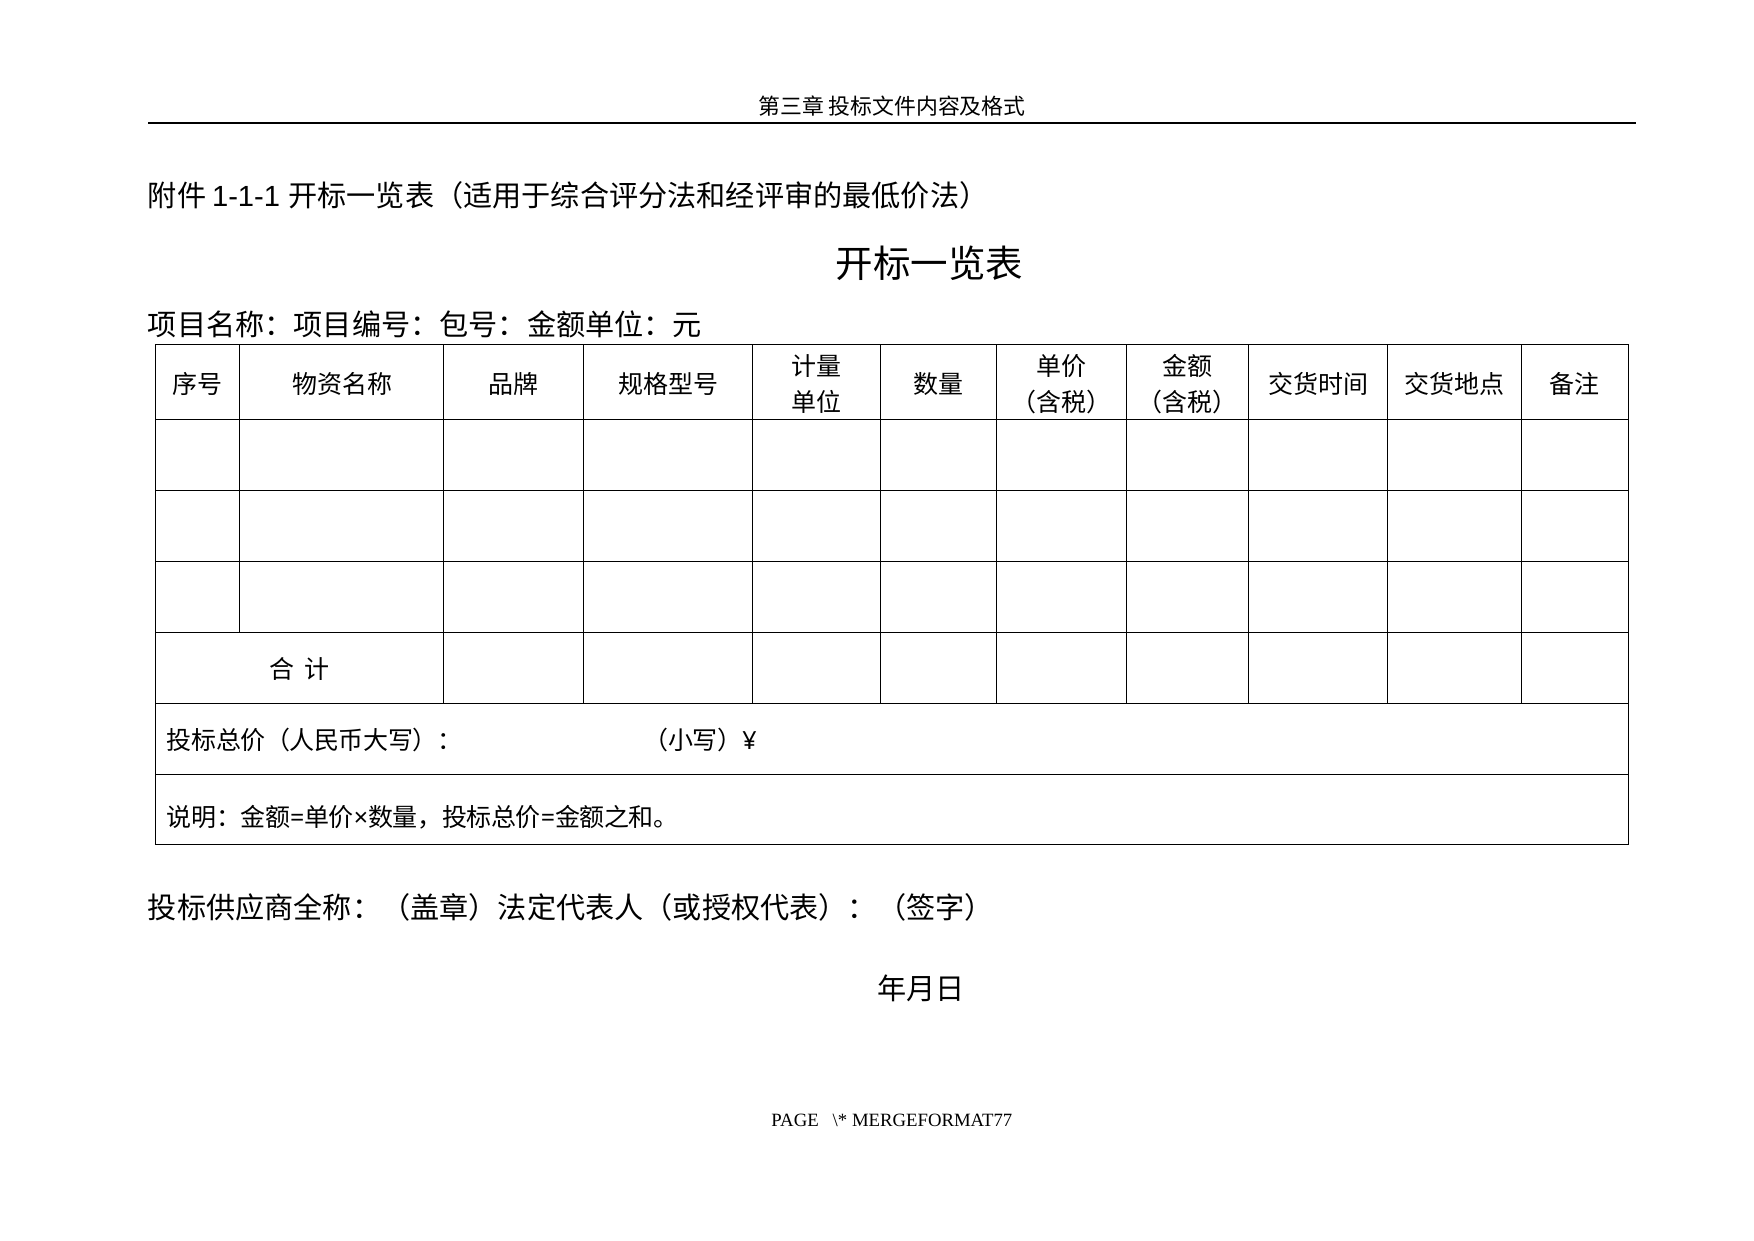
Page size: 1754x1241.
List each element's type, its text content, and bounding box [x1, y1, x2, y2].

table_cell [753, 562, 880, 632]
table_header 金额 （含税） [1127, 345, 1248, 419]
table_cell [997, 633, 1126, 703]
table_cell [881, 562, 996, 632]
table_cell [444, 562, 583, 632]
text 项目名称：项目编号：包号：金额单位：元 [148, 302, 1636, 344]
table_cell [584, 420, 752, 490]
table_header 计量 单位 [753, 345, 880, 419]
table_cell [881, 491, 996, 561]
table_cell [584, 562, 752, 632]
table_cell [156, 562, 239, 632]
table_cell [240, 562, 443, 632]
table_header 品牌 [444, 345, 583, 419]
table_cell [1249, 491, 1387, 561]
table_cell [444, 491, 583, 561]
table_cell 说明：金额=单价×数量，投标总价=金额之和。 [156, 775, 1628, 844]
table_cell [1388, 633, 1521, 703]
table_cell [444, 420, 583, 490]
table_header 交货地点 [1388, 345, 1521, 419]
table_cell [584, 491, 752, 561]
table_cell [1127, 562, 1248, 632]
text 开标一览表 [148, 231, 1636, 289]
table_cell [753, 491, 880, 561]
table_cell [1388, 491, 1521, 561]
table_cell [1249, 420, 1387, 490]
table_cell [1388, 420, 1521, 490]
table_header 序号 [156, 345, 239, 419]
table_header 物资名称 [240, 345, 443, 419]
table_header 规格型号 [584, 345, 752, 419]
table_cell [1522, 491, 1628, 561]
table_cell [444, 633, 583, 703]
table_cell 投标总价（人民币大写）： （小写）¥ [156, 704, 1628, 773]
table_cell [1388, 562, 1521, 632]
table_cell [156, 491, 239, 561]
table_cell [881, 633, 996, 703]
table_cell [584, 633, 752, 703]
table_cell [1249, 633, 1387, 703]
table_cell [1522, 633, 1628, 703]
table_cell [997, 562, 1126, 632]
table_header 数量 [881, 345, 996, 419]
table_cell [753, 633, 880, 703]
table_cell [1522, 420, 1628, 490]
table_cell [1127, 633, 1248, 703]
table_cell [881, 420, 996, 490]
table_cell [1127, 420, 1248, 490]
text 年月日 [148, 966, 1636, 1008]
text 投标供应商全称：（盖章）法定代表人（或授权代表）：（签字） [148, 885, 1636, 927]
table_cell [1522, 562, 1628, 632]
subtitle 附件1-1-1 开标一览表（适用于综合评分法和经评审的最低价法） [148, 160, 1636, 218]
table_cell [997, 420, 1126, 490]
table_cell [1127, 491, 1248, 561]
table_cell 合 计 [156, 633, 443, 703]
table_cell [156, 420, 239, 490]
table_cell [240, 420, 443, 490]
table_cell [753, 420, 880, 490]
table_header 备注 [1522, 345, 1628, 419]
table_header 单价 （含税） [997, 345, 1126, 419]
table_cell [997, 491, 1126, 561]
table_header 交货时间 [1249, 345, 1387, 419]
table_cell [240, 491, 443, 561]
table_cell [1249, 562, 1387, 632]
